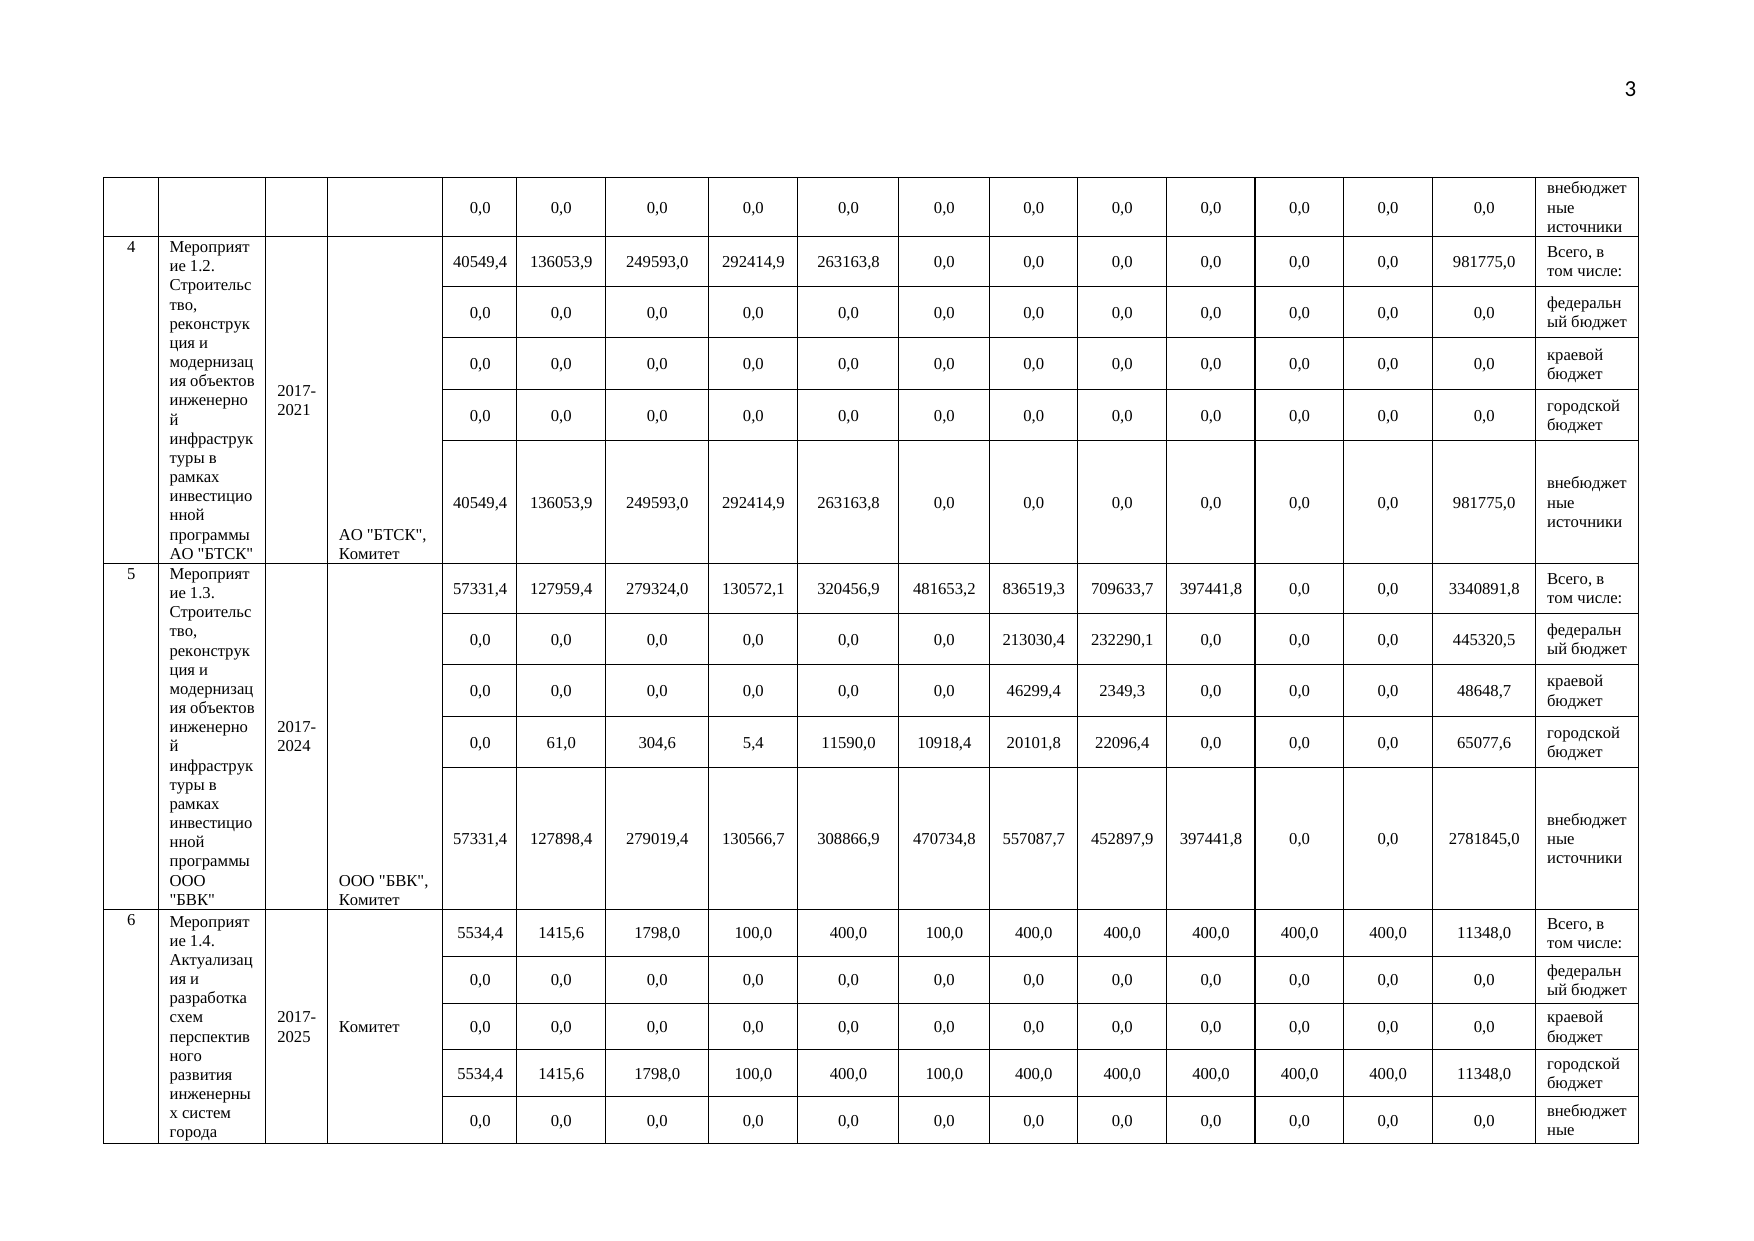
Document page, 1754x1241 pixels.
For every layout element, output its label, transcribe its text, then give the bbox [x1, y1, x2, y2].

table_cell 0,0 [1433, 287, 1535, 337]
table_cell 397441,8 [1167, 768, 1254, 909]
table_cell 0,0 [1078, 338, 1166, 389]
table_cell 0,0 [990, 178, 1077, 236]
table_cell 0,0 [1344, 665, 1432, 716]
table_cell 0,0 [1078, 237, 1166, 286]
table_cell 400,0 [1344, 910, 1432, 956]
table_cell 0,0 [443, 390, 516, 440]
table_cell 0,0 [1078, 178, 1166, 236]
table_cell 0,0 [443, 665, 516, 716]
table_cell 0,0 [606, 178, 708, 236]
table_cell 0,0 [1167, 441, 1254, 563]
table_cell 0,0 [1433, 1004, 1535, 1049]
table_cell 0,0 [1433, 390, 1535, 440]
table_cell 400,0 [1078, 910, 1166, 956]
table_cell краевой бюджет [1536, 665, 1638, 716]
table_cell 20101,8 [990, 717, 1077, 767]
table_cell краевой бюджет [1536, 338, 1638, 389]
table_cell 0,0 [1344, 287, 1432, 337]
table_cell 308866,9 [798, 768, 898, 909]
table_cell 0,0 [1433, 178, 1535, 236]
table_cell Мероприятие 1.2. Строительство, реконструкция и модернизация объектов инженерной инфраструктуры в рамках инвестиционной программы АО "БТСК" [159, 237, 265, 563]
table_cell 0,0 [709, 665, 797, 716]
table_cell 0,0 [899, 665, 989, 716]
table_cell 0,0 [709, 1004, 797, 1049]
table_cell 0,0 [899, 237, 989, 286]
table_cell 0,0 [899, 614, 989, 664]
table_cell 0,0 [990, 441, 1077, 563]
table_cell 0,0 [990, 1004, 1077, 1049]
table_cell 127898,4 [517, 768, 605, 909]
table_cell 304,6 [606, 717, 708, 767]
table_cell 0,0 [899, 441, 989, 563]
table_cell 709633,7 [1078, 564, 1166, 613]
table_cell 0,0 [1256, 237, 1343, 286]
table_cell 0,0 [1256, 390, 1343, 440]
table_cell 0,0 [990, 1097, 1077, 1143]
table_cell 0,0 [899, 287, 989, 337]
table_cell 0,0 [899, 390, 989, 440]
table_cell 0,0 [1078, 1097, 1166, 1143]
table_cell федеральный бюджет [1536, 287, 1638, 337]
table_cell 0,0 [798, 665, 898, 716]
table_cell 0,0 [606, 338, 708, 389]
table_cell 40549,4 [443, 237, 516, 286]
table_cell 0,0 [899, 957, 989, 1002]
table_cell 0,0 [1256, 665, 1343, 716]
table_cell 292414,9 [709, 441, 797, 563]
table_cell 400,0 [1256, 910, 1343, 956]
table_cell 0,0 [517, 957, 605, 1002]
table_cell 0,0 [1344, 390, 1432, 440]
table_cell 0,0 [443, 287, 516, 337]
table_cell 0,0 [899, 1004, 989, 1049]
table_cell 0,0 [1256, 178, 1343, 236]
table_cell 0,0 [798, 287, 898, 337]
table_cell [1536, 1097, 1638, 1143]
table_cell 61,0 [517, 717, 605, 767]
table_cell 0,0 [1344, 237, 1432, 286]
table_cell 0,0 [443, 957, 516, 1002]
table_cell 0,0 [990, 287, 1077, 337]
table_cell 0,0 [1433, 957, 1535, 1002]
table_cell 0,0 [1256, 564, 1343, 613]
table_cell 2017-2025 [266, 910, 327, 1143]
table_cell 320456,9 [798, 564, 898, 613]
table_cell 981775,0 [1433, 441, 1535, 563]
table_cell 130566,7 [709, 768, 797, 909]
table_cell 2781845,0 [1433, 768, 1535, 909]
table_cell 5 [104, 564, 158, 909]
table_cell 57331,4 [443, 768, 516, 909]
table_cell 0,0 [1078, 287, 1166, 337]
table_cell федеральный бюджет [1536, 957, 1638, 1002]
table_cell 0,0 [709, 957, 797, 1002]
table_cell 127959,4 [517, 564, 605, 613]
table_cell 263163,8 [798, 237, 898, 286]
table_cell 397441,8 [1167, 564, 1254, 613]
table_cell 0,0 [1167, 614, 1254, 664]
table_cell 279324,0 [606, 564, 708, 613]
table_cell 0,0 [1344, 717, 1432, 767]
table_cell 400,0 [1167, 910, 1254, 956]
table_cell 400,0 [798, 910, 898, 956]
table_cell 0,0 [798, 178, 898, 236]
table_cell 0,0 [990, 390, 1077, 440]
table_cell внебюджетные источники [1536, 178, 1638, 236]
table_cell 3340891,8 [1433, 564, 1535, 613]
table_cell 46299,4 [990, 665, 1077, 716]
table_cell 0,0 [606, 1097, 708, 1143]
table_cell 0,0 [1344, 1097, 1432, 1143]
table_cell 0,0 [1433, 338, 1535, 389]
table_cell Комитет [328, 910, 442, 1143]
table_cell Всего, в том числе: [1536, 910, 1638, 956]
table_cell 136053,9 [517, 237, 605, 286]
table_cell 232290,1 [1078, 614, 1166, 664]
table_cell 0,0 [1256, 287, 1343, 337]
table_cell 0,0 [443, 338, 516, 389]
table_cell 0,0 [1256, 1097, 1343, 1143]
table_cell федеральный бюджет [1536, 614, 1638, 664]
table_cell 1415,6 [517, 910, 605, 956]
table_cell 65077,6 [1433, 717, 1535, 767]
table_cell 400,0 [1167, 1050, 1254, 1096]
table_cell 0,0 [798, 1097, 898, 1143]
table_cell 0,0 [517, 1004, 605, 1049]
table_cell 0,0 [517, 1097, 605, 1143]
table_cell 481653,2 [899, 564, 989, 613]
table_cell 48648,7 [1433, 665, 1535, 716]
table_cell 0,0 [1344, 338, 1432, 389]
table_cell 0,0 [1256, 441, 1343, 563]
table_cell 0,0 [1167, 717, 1254, 767]
table_cell 292414,9 [709, 237, 797, 286]
table_cell 0,0 [1078, 390, 1166, 440]
table_cell 400,0 [1078, 1050, 1166, 1096]
table_cell 400,0 [990, 1050, 1077, 1096]
table_cell городской бюджет [1536, 717, 1638, 767]
table_cell 213030,4 [990, 614, 1077, 664]
table_cell ООО "БВК", Комитет [328, 564, 442, 909]
table_cell 0,0 [709, 338, 797, 389]
table_cell внебюджетные источники [1536, 441, 1638, 563]
table_cell городской бюджет [1536, 1050, 1638, 1096]
table_cell 0,0 [1344, 441, 1432, 563]
table_cell 0,0 [606, 665, 708, 716]
table_cell 2349,3 [1078, 665, 1166, 716]
table_cell 0,0 [798, 1004, 898, 1049]
table_cell 0,0 [517, 390, 605, 440]
table_cell 0,0 [990, 237, 1077, 286]
table_cell 0,0 [606, 287, 708, 337]
table_cell 0,0 [443, 717, 516, 767]
table_cell 0,0 [517, 614, 605, 664]
table_cell 0,0 [1167, 287, 1254, 337]
table_cell краевой бюджет [1536, 1004, 1638, 1049]
table_cell 5534,4 [443, 910, 516, 956]
table_cell 0,0 [1344, 957, 1432, 1002]
table_cell 100,0 [899, 910, 989, 956]
table_cell 0,0 [1256, 338, 1343, 389]
table_cell 0,0 [1344, 178, 1432, 236]
table_cell 10918,4 [899, 717, 989, 767]
table_cell АО "БТСК", Комитет [328, 237, 442, 563]
table_cell 0,0 [798, 614, 898, 664]
table_cell 0,0 [606, 390, 708, 440]
table_cell 400,0 [1344, 1050, 1432, 1096]
table_cell 263163,8 [798, 441, 898, 563]
table_cell 400,0 [990, 910, 1077, 956]
table_cell 0,0 [1344, 1004, 1432, 1049]
table_cell 0,0 [1167, 665, 1254, 716]
table_cell 400,0 [1256, 1050, 1343, 1096]
table_cell Всего, в том числе: [1536, 237, 1638, 286]
table_cell 0,0 [709, 287, 797, 337]
table_cell 0,0 [1256, 957, 1343, 1002]
table_cell 0,0 [1344, 614, 1432, 664]
table_cell 4 [104, 237, 158, 563]
table_cell 40549,4 [443, 441, 516, 563]
table_cell 0,0 [443, 614, 516, 664]
table_cell 11348,0 [1433, 1050, 1535, 1096]
table_cell 0,0 [1256, 768, 1343, 909]
table_cell 0,0 [1167, 338, 1254, 389]
table_cell 249593,0 [606, 237, 708, 286]
table_cell 136053,9 [517, 441, 605, 563]
table_cell 0,0 [1167, 390, 1254, 440]
table_cell 249593,0 [606, 441, 708, 563]
table_cell 22096,4 [1078, 717, 1166, 767]
table_cell 0,0 [443, 1004, 516, 1049]
table_cell 981775,0 [1433, 237, 1535, 286]
table_cell 11590,0 [798, 717, 898, 767]
table_cell 836519,3 [990, 564, 1077, 613]
table_cell Всего, в том числе: [1536, 564, 1638, 613]
table_cell внебюджетные источники [1536, 768, 1638, 909]
table_cell 100,0 [899, 1050, 989, 1096]
table_cell 6 [104, 910, 158, 1143]
table_cell 0,0 [517, 287, 605, 337]
table_cell 0,0 [899, 178, 989, 236]
table_cell 57331,4 [443, 564, 516, 613]
table_cell 0,0 [606, 1004, 708, 1049]
table_cell 0,0 [1078, 957, 1166, 1002]
table_cell 0,0 [1167, 1004, 1254, 1049]
table_cell 11348,0 [1433, 910, 1535, 956]
table_cell 2017-2024 [266, 564, 327, 909]
table_cell 452897,9 [1078, 768, 1166, 909]
table_cell 0,0 [443, 178, 516, 236]
table_cell 130572,1 [709, 564, 797, 613]
table_cell 100,0 [709, 910, 797, 956]
table_cell 0,0 [990, 338, 1077, 389]
table_cell 0,0 [517, 338, 605, 389]
table_cell 2017-2021 [266, 237, 327, 563]
table_cell 0,0 [709, 1097, 797, 1143]
table_cell 0,0 [606, 614, 708, 664]
table_cell 0,0 [709, 614, 797, 664]
table_cell 0,0 [798, 338, 898, 389]
table_cell 0,0 [1167, 957, 1254, 1002]
table_cell 470734,8 [899, 768, 989, 909]
table_cell городской бюджет [1536, 390, 1638, 440]
table_cell 5534,4 [443, 1050, 516, 1096]
table_cell 1798,0 [606, 910, 708, 956]
table_cell 0,0 [1256, 1004, 1343, 1049]
table_cell 0,0 [1256, 717, 1343, 767]
table_cell 0,0 [606, 957, 708, 1002]
table_cell 0,0 [443, 1097, 516, 1143]
table_cell 0,0 [1078, 1004, 1166, 1049]
table_cell 0,0 [990, 957, 1077, 1002]
table_cell 0,0 [899, 338, 989, 389]
table_cell Мероприятие 1.4. Актуализация и разработка схем перспективного развития инженерных систем города Барнаула [159, 910, 265, 1143]
table_cell 0,0 [1167, 178, 1254, 236]
table_cell 0,0 [1433, 1097, 1535, 1143]
table_cell 100,0 [709, 1050, 797, 1096]
table_cell 0,0 [709, 178, 797, 236]
table_cell 1798,0 [606, 1050, 708, 1096]
table_cell 0,0 [1078, 441, 1166, 563]
table_cell 279019,4 [606, 768, 708, 909]
table_cell 0,0 [1167, 237, 1254, 286]
table_cell 0,0 [517, 178, 605, 236]
table_cell 557087,7 [990, 768, 1077, 909]
table_cell 0,0 [1344, 768, 1432, 909]
table_cell 0,0 [517, 665, 605, 716]
table_cell 0,0 [709, 390, 797, 440]
table_cell 1415,6 [517, 1050, 605, 1096]
table_cell 0,0 [798, 957, 898, 1002]
table_cell 0,0 [1167, 1097, 1254, 1143]
table_cell 0,0 [798, 390, 898, 440]
table_cell 0,0 [899, 1097, 989, 1143]
table_cell 0,0 [1344, 564, 1432, 613]
table_cell 445320,5 [1433, 614, 1535, 664]
table_cell Мероприятие 1.3. Строительство, реконструкция и модернизация объектов инженерной инфраструктуры в рамках инвестиционной программы ООО "БВК" [159, 564, 265, 909]
table_cell 5,4 [709, 717, 797, 767]
table_cell 0,0 [1256, 614, 1343, 664]
table_cell 400,0 [798, 1050, 898, 1096]
